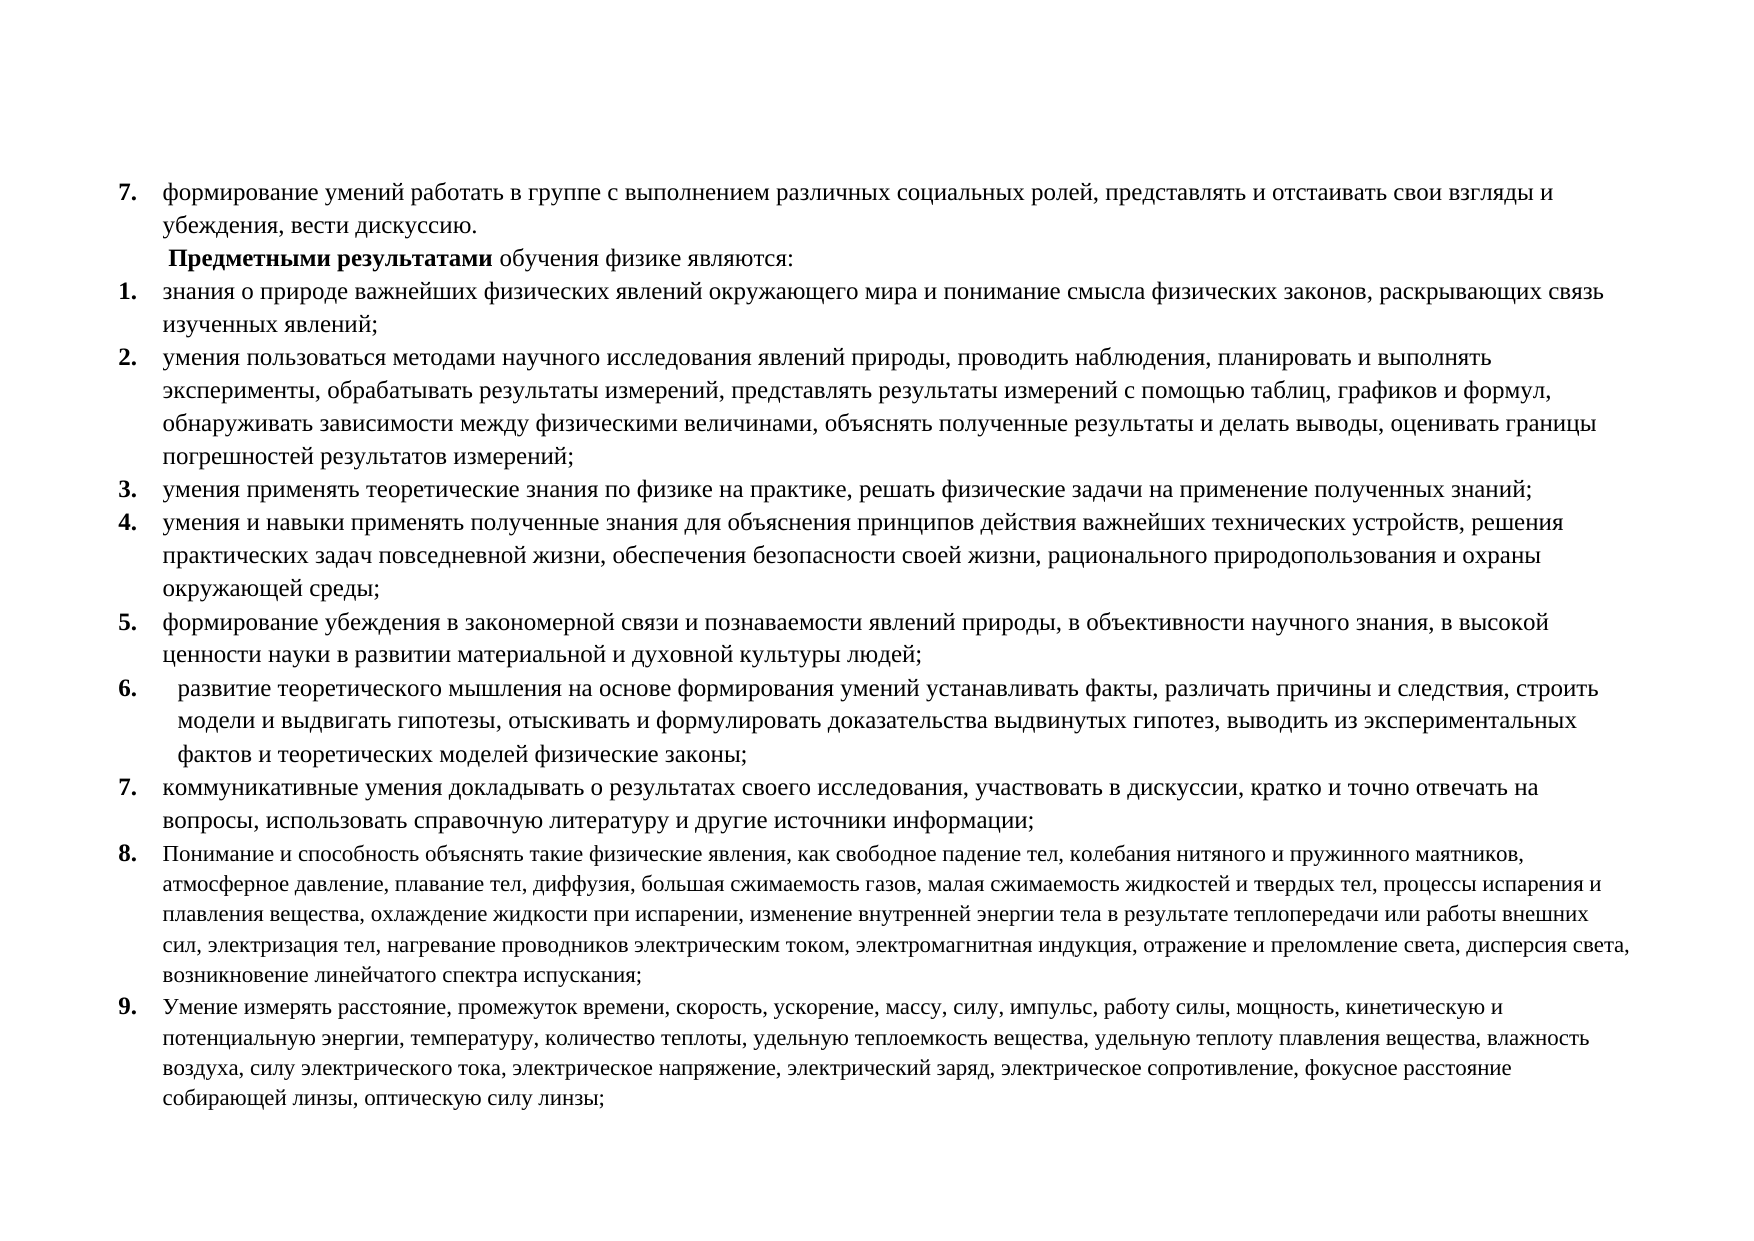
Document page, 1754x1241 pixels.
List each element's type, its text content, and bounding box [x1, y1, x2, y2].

list формирование убеждения в закономерной связи и познаваемости явлений природы, в объективности научного знания, в высокой ценности науки в развитии материальной и духовной культуры людей; [118, 607, 1636, 668]
list знания о природе важнейших физических явлений окружающего мира и понимание смысла физических законов, раскрывающих связь изученных явлений; [118, 276, 1636, 338]
list коммуникативные умения докладывать о результатах своего исследования, участвовать в дискуссии, кратко и точно отвечать на вопросы, использовать справочную литературу и другие источники информации; [118, 772, 1636, 833]
list развитие теоретического мышления на основе формирования умений устанавливать факты, различать причины и следствия, строить модели и выдвигать гипотезы, отыскивать и формулировать доказательства выдвинутых гипотез, выводить из экспериментальных фактов и теоретических моделей физические законы; [118, 673, 1636, 767]
list Умение измерять расстояние, промежуток времени, скорость, ускорение, массу, силу, импульс, работу силы, мощность, кинетическую и потенциальную энергии, температуру, количество теплоты, удельную теплоемкость вещества, удельную теплоту плавления вещества, влажность воздуха, силу электрического тока, электрическое напряжение, электрический заряд, электрическое сопротивление, фокусное расстояние собирающей линзы, оптическую силу линзы; [118, 991, 1636, 1111]
list формирование умений работать в группе с выполнением различных социальных ролей, представлять и отстаивать свои взгляды и убеждения, вести дискуссию. [118, 177, 1636, 239]
list умения пользоваться методами научного исследования явлений природы, проводить наблюдения, планировать и выполнять эксперименты, обрабатывать результаты измерений, представлять результаты измерений с помощью таблиц, графиков и формул, обнаруживать зависимости между физическими величинами, объяснять полученные результаты и делать выводы, оценивать границы погрешностей результатов измерений; [118, 342, 1636, 470]
list умения и навыки применять полученные знания для объяснения принципов действия важнейших технических устройств, решения практических задач повседневной жизни, обеспечения безопасности своей жизни, рационального природопользования и охраны окружающей среды; [118, 507, 1636, 602]
list Понимание и способность объяснять такие физические явления, как свободное падение тел, колебания нитяного и пружинного маятников, атмосферное давление, плавание тел, диффузия, большая сжимаемость газов, малая сжимаемость жидкостей и твердых тел, процессы испарения и плавления вещества, охлаждение жидкости при испарении, изменение внутренней энергии тела в результате теплопередачи или работы внешних сил, электризация тел, нагревание проводников электрическим током, электромагнитная индукция, отражение и преломление света, дисперсия света, возникновение линейчатого спектра испускания; [118, 838, 1636, 987]
list умения применять теоретические знания по физике на практике, решать физические задачи на применение полученных знаний; [118, 474, 1636, 503]
text Предметными результатами обучения физике являются: [118, 243, 1636, 272]
